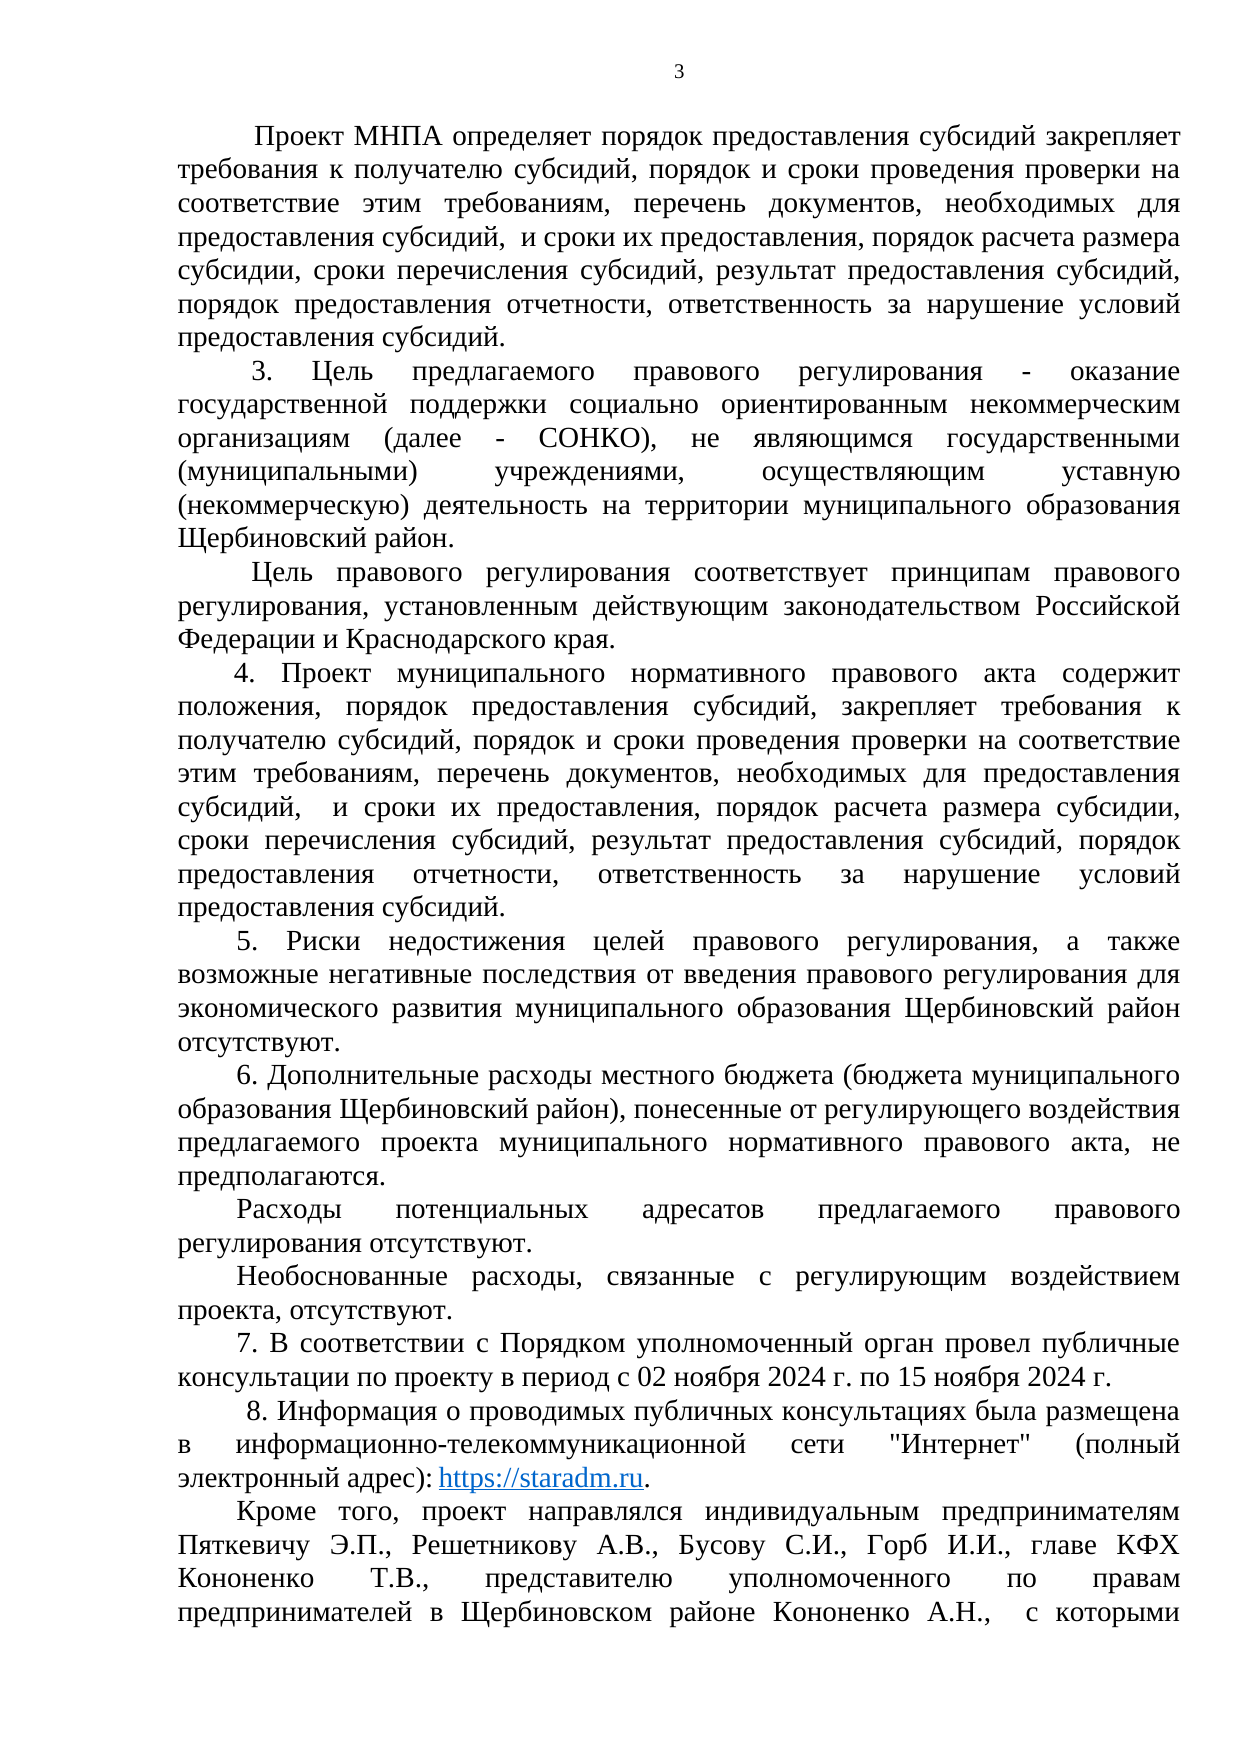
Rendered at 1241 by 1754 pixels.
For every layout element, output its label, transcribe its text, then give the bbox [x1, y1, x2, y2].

text Цель правового регулирования соответствует принципам правового регулирования, установленным действующим законодательством Российской Федерации и Краснодарского края. [177, 554, 1181, 655]
text 6. Дополнительные расходы местного бюджета (бюджета муниципального образования Щербиновский район), понесенные от регулирующего воздействия предлагаемого проекта муниципального нормативного правового акта, не предполагаются. [177, 1057, 1181, 1191]
text 7. В соответствии с Порядком уполномоченный орган провел публичные консультации по проекту в период с 02 ноября 2024 г. по 15 ноября 2024 г. [177, 1326, 1181, 1393]
text 4. Проект муниципального нормативного правового акта содержит положения, порядок предоставления субсидий, закрепляет требования к получателю субсидий, порядок и сроки проведения проверки на соответствие этим требованиям, перечень документов, необходимых для предоставления субсидий, и сроки их предоставления, порядок расчета размера субсидии, сроки перечисления субсидий, результат предоставления субсидий, порядок предоставления отчетности, ответственность за нарушение условий предоставления субсидий. [177, 655, 1181, 923]
text Расходы потенциальных адресатов предлагаемого правового регулирования отсутствуют. [177, 1191, 1181, 1258]
text 3. Цель предлагаемого правового регулирования - оказание государственной поддержки социально ориентированным некоммерческим организациям (далее - СОНКО), не являющимся государственными (муниципальными) учреждениями, осуществляющим уставную (некоммерческую) деятельность на территории муниципального образования Щербиновский район. [177, 353, 1181, 554]
text Необоснованные расходы, связанные с регулирующим воздействием проекта, отсутствуют. [177, 1258, 1181, 1326]
text 8. Информация о проводимых публичных консультациях была размещена в информационно-телекоммуникационной сети "Интернет" (полный электронный адрес): https://staradm.ru. [177, 1393, 1181, 1493]
text 5. Риски недостижения целей правового регулирования, а также возможные негативные последствия от введения правового регулирования для экономического развития муниципального образования Щербиновский район отсутствуют. [177, 923, 1181, 1057]
text Проект МНПА определяет порядок предоставления субсидий закрепляет требования к получателю субсидий, порядок и сроки проведения проверки на соответствие этим требованиям, перечень документов, необходимых для предоставления субсидий, и сроки их предоставления, порядок расчета размера субсидии, сроки перечисления субсидий, результат предоставления субсидий, порядок предоставления отчетности, ответственность за нарушение условий предоставления субсидий. [177, 118, 1181, 353]
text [177, 1493, 1181, 1627]
